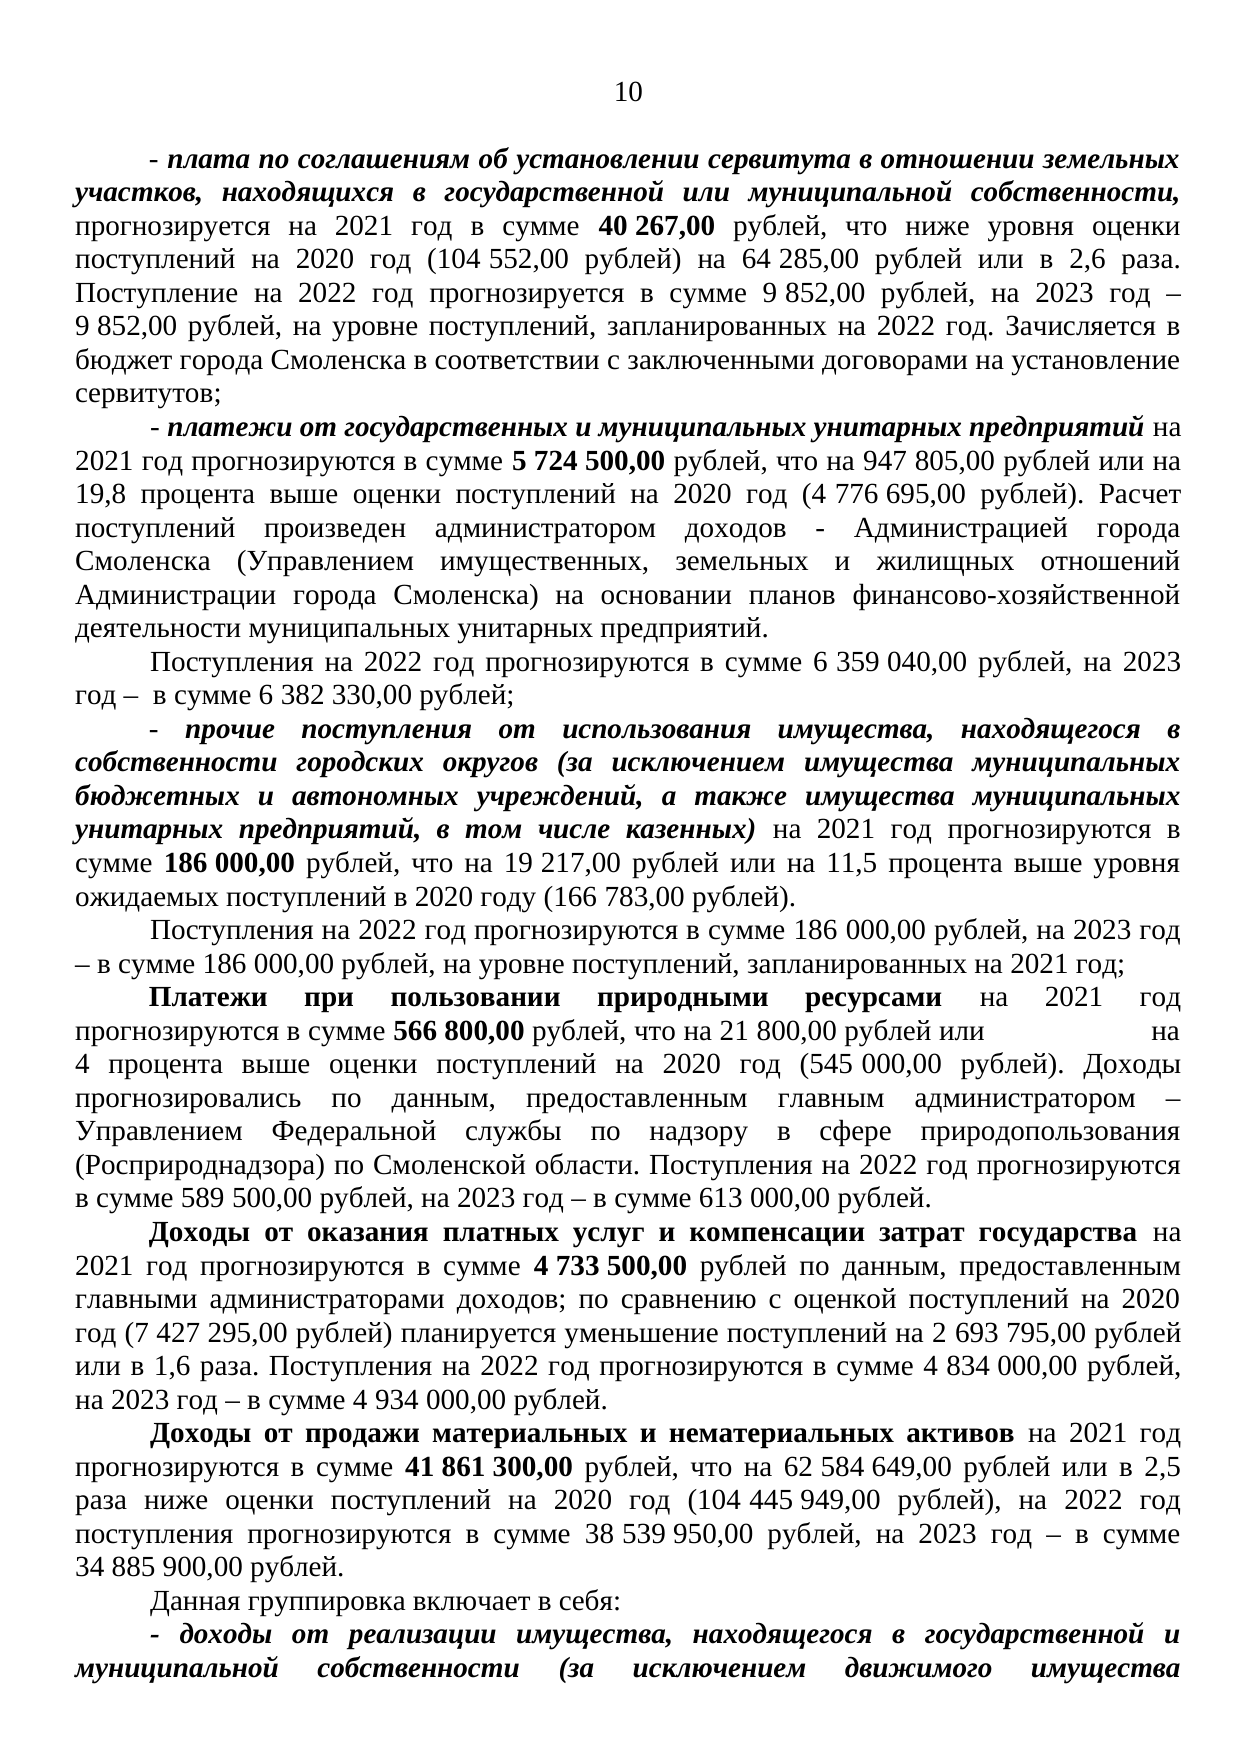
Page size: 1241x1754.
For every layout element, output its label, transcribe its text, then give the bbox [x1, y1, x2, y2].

text Платежи при пользовании природными ресурсами на 2021 год прогнозируются в сумме 566 800,00 рублей, что на 21 800,00 рублей или на 4 процента выше оценки поступлений на 2020 год (545 000,00 рублей). Доходы прогнозировались по данным, предоставленным главным администратором – Управлением Федеральной службы по надзору в сфере природопользования (Росприроднадзора) по Смоленской области. Поступления на 2022 год прогнозируются в сумме 589 500,00 рублей, на 2023 год – в сумме 613 000,00 рублей. [75, 979, 1181, 1214]
text Доходы от оказания платных услуг и компенсации затрат государства на 2021 год прогнозируются в сумме 4 733 500,00 рублей по данным, предоставленным главными администраторами доходов; по сравнению с оценкой поступлений на 2020 год (7 427 295,00 рублей) планируется уменьшение поступлений на 2 693 795,00 рублей или в 1,6 раза. Поступления на 2022 год прогнозируются в сумме 4 834 000,00 рублей, на 2023 год – в сумме 4 934 000,00 рублей. [75, 1214, 1181, 1415]
text - плата по соглашениям об установлении сервитута в отношении земельных участков, находящихся в государственной или муниципальной собственности, прогнозируется на 2021 год в сумме 40 267,00 рублей, что ниже уровня оценки поступлений на 2020 год (104 552,00 рублей) на 64 285,00 рублей или в 2,6 раза. Поступление на 2022 год прогнозируется в сумме 9 852,00 рублей, на 2023 год – 9 852,00 рублей, на уровне поступлений, запланированных на 2022 год. Зачисляется в бюджет города Смоленска в соответствии с заключенными договорами на установление сервитутов; [75, 141, 1181, 409]
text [75, 1617, 1181, 1684]
text Поступления на 2022 год прогнозируются в сумме 186 000,00 рублей, на 2023 год – в сумме 186 000,00 рублей, на уровне поступлений, запланированных на 2021 год; [75, 912, 1181, 979]
text Данная группировка включает в себя: [75, 1583, 1181, 1617]
text Доходы от продажи материальных и нематериальных активов на 2021 год прогнозируются в сумме 41 861 300,00 рублей, что на 62 584 649,00 рублей или в 2,5 раза ниже оценки поступлений на 2020 год (104 445 949,00 рублей), на 2022 год поступления прогнозируются в сумме 38 539 950,00 рублей, на 2023 год – в сумме 34 885 900,00 рублей. [75, 1415, 1181, 1583]
text - прочие поступления от использования имущества, находящегося в собственности городских округов (за исключением имущества муниципальных бюджетных и автономных учреждений, а также имущества муниципальных унитарных предприятий, в том числе казенных) на 2021 год прогнозируются в сумме 186 000,00 рублей, что на 19 217,00 рублей или на 11,5 процента выше уровня ожидаемых поступлений в 2020 году (166 783,00 рублей). [75, 711, 1181, 912]
text Поступления на 2022 год прогнозируются в сумме 6 359 040,00 рублей, на 2023 год – в сумме 6 382 330,00 рублей; [75, 644, 1181, 711]
text - платежи от государственных и муниципальных унитарных предприятий на 2021 год прогнозируются в сумме 5 724 500,00 рублей, что на 947 805,00 рублей или на 19,8 процента выше оценки поступлений на 2020 год (4 776 695,00 рублей). Расчет поступлений произведен администратором доходов - Администрацией города Смоленска (Управлением имущественных, земельных и жилищных отношений Администрации города Смоленска) на основании планов финансово-хозяйственной деятельности муниципальных унитарных предприятий. [75, 409, 1181, 644]
